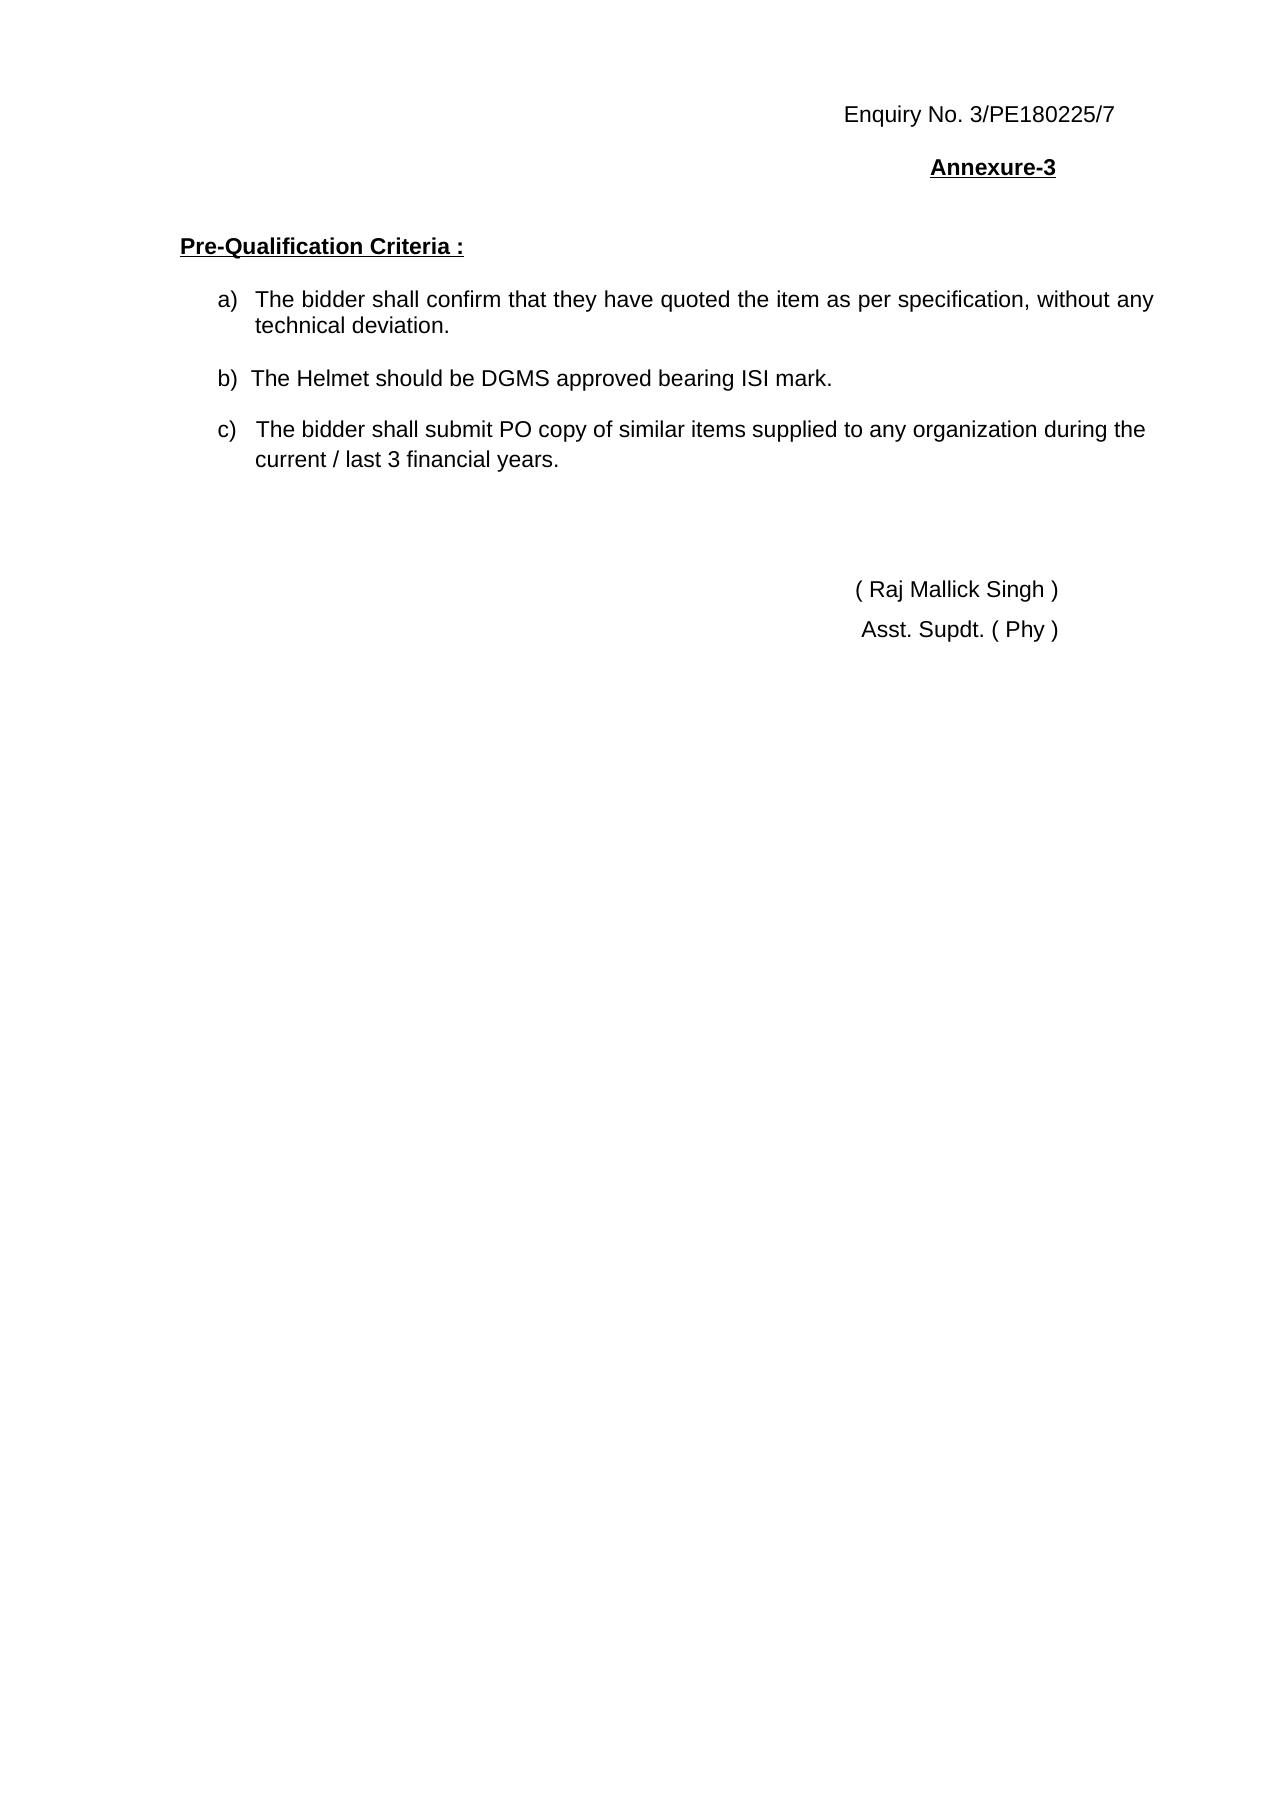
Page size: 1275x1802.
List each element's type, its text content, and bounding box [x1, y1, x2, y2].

text ( Raj Mallick Singh ) [180, 576, 1155, 602]
text Annexure-3 [855, 154, 1155, 180]
text Asst. Supdt. ( Phy ) [180, 616, 1155, 642]
text Pre-Qualification Criteria : [180, 233, 1155, 259]
text c) The bidder shall submit PO copy of similar items supplied to any organization during the current / last 3 financial years. [217, 416, 1155, 472]
list The bidder shall confirm that they have quoted the item as per specification, without any technical deviation. [217, 286, 1155, 338]
text Enquiry No. 3/PE180225/7 [180, 101, 1155, 128]
text b) The Helmet should be DGMS approved bearing ISI mark. [217, 365, 1155, 391]
